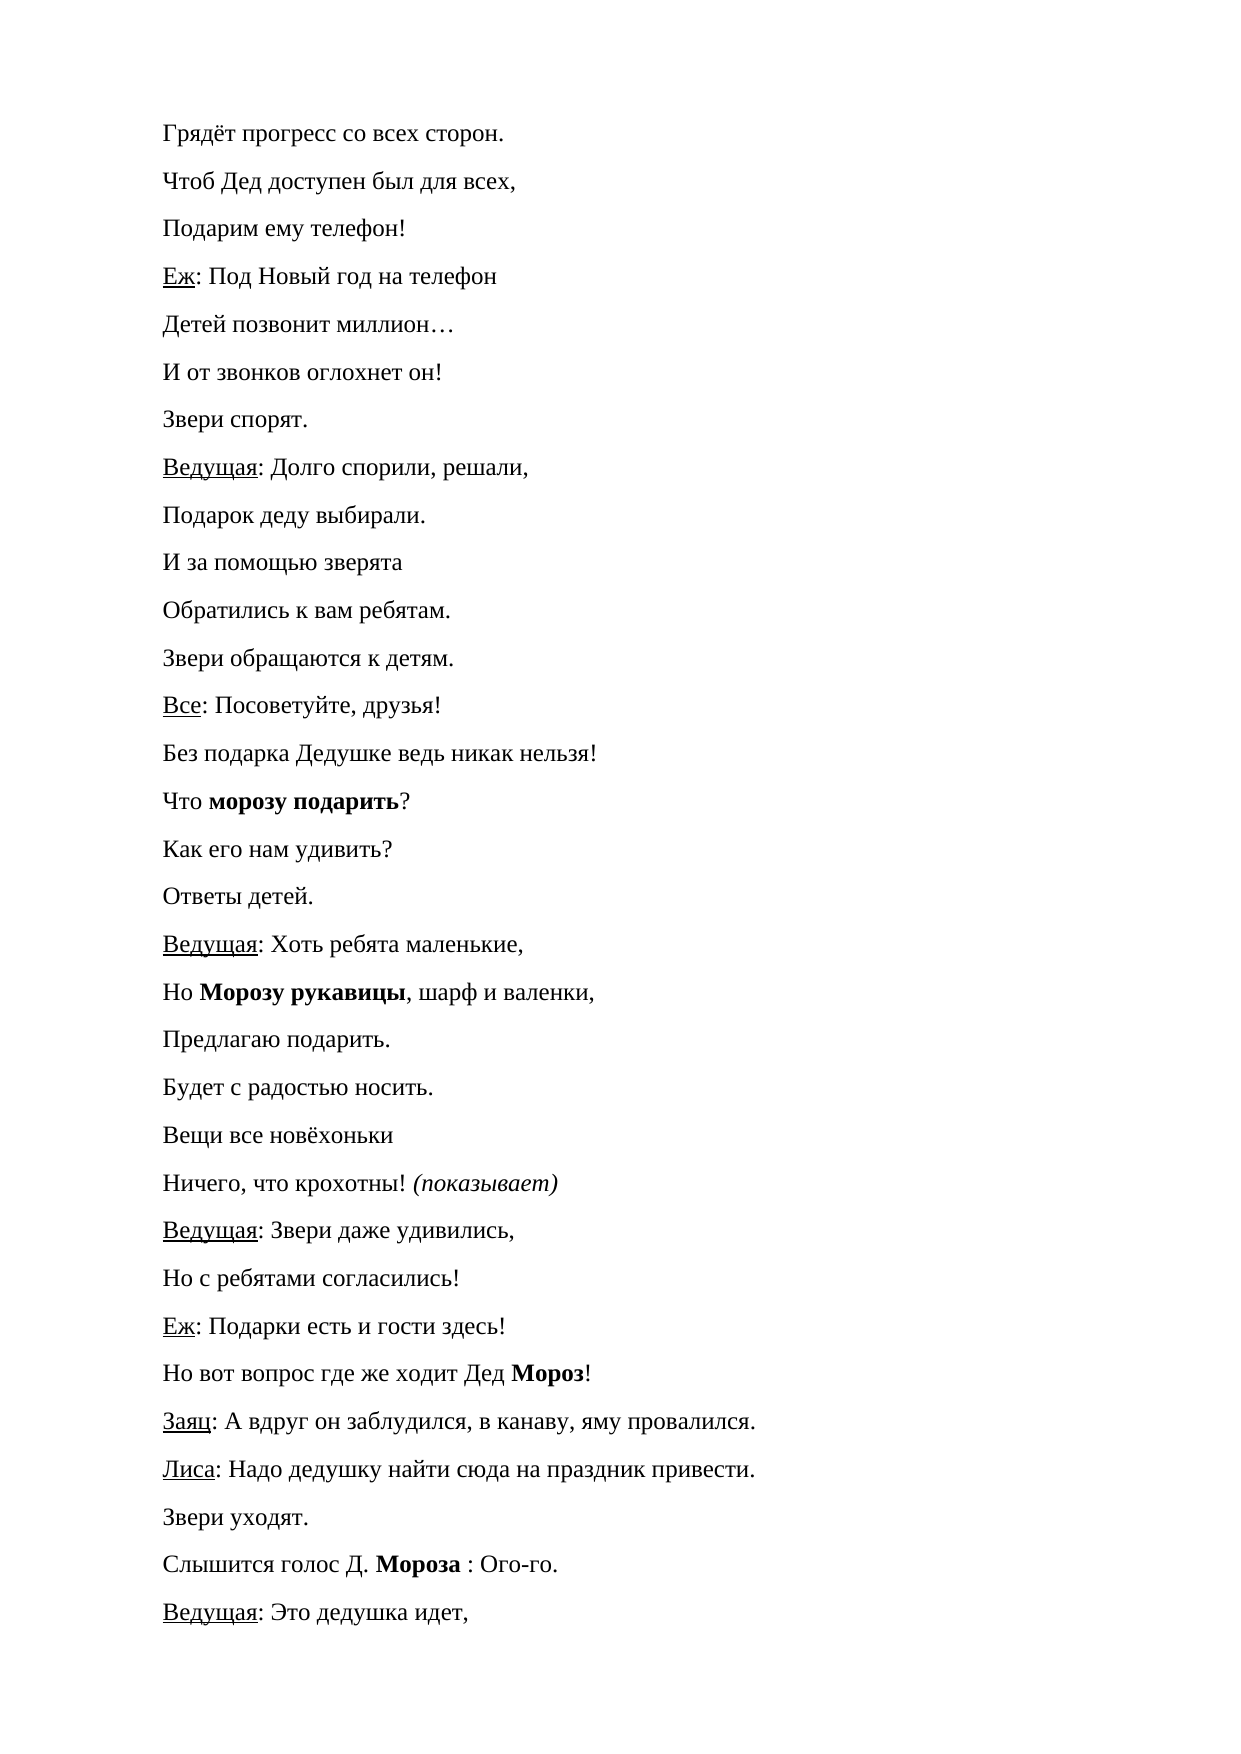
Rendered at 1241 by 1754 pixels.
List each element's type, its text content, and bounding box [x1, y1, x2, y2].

text Подарок деду выбирали. [162, 500, 1063, 528]
text Но с ребятами согласились! [162, 1263, 1063, 1292]
text Еж: Под Новый год на телефон [162, 261, 1063, 290]
text Как его нам удивить? [162, 834, 1063, 862]
text Заяц: А вдруг он заблудился, в канаву, яму провалился. [162, 1406, 1063, 1435]
text И за помощью зверята [162, 547, 1063, 576]
text Подарим ему телефон! [162, 213, 1063, 242]
text Детей позвонит миллион… [162, 309, 1063, 338]
text Что морозу подарить? [162, 786, 1063, 815]
text Обратились к вам ребятам. [162, 595, 1063, 624]
text Ведущая: Хоть ребята маленькие, [162, 929, 1063, 958]
text Ведущая: Звери даже удивились, [162, 1215, 1063, 1244]
text Звери обращаются к детям. [162, 643, 1063, 672]
text Грядёт прогресс со всех сторон. [162, 118, 1063, 147]
text Но вот вопрос где же ходит Дед Мороз! [162, 1358, 1063, 1387]
text Будет с радостью носить. [162, 1072, 1063, 1101]
text Чтоб Дед доступен был для всех, [162, 166, 1063, 194]
text Вещи все новёхоньки [162, 1120, 1063, 1149]
text Еж: Подарки есть и гости здесь! [162, 1311, 1063, 1339]
text Лиса: Надо дедушку найти сюда на праздник привести. [162, 1454, 1063, 1483]
text Ничего, что крохотны! (показывает) [162, 1168, 1063, 1196]
text Но Морозу рукавицы, шарф и валенки, [162, 977, 1063, 1006]
text Звери уходят. [162, 1502, 1063, 1530]
text Ведущая: Долго спорили, решали, [162, 452, 1063, 481]
text Ведущая: Это дедушка идет, [162, 1597, 1063, 1626]
text Без подарка Дедушке ведь никак нельзя! [162, 738, 1063, 767]
text Все: Посоветуйте, друзья! [162, 691, 1063, 719]
text Слышится голос Д. Мороза : Ого-го. [162, 1549, 1063, 1578]
text И от звонков оглохнет он! [162, 357, 1063, 385]
text Звери спорят. [162, 404, 1063, 433]
text Ответы детей. [162, 881, 1063, 910]
text Предлагаю подарить. [162, 1024, 1063, 1053]
